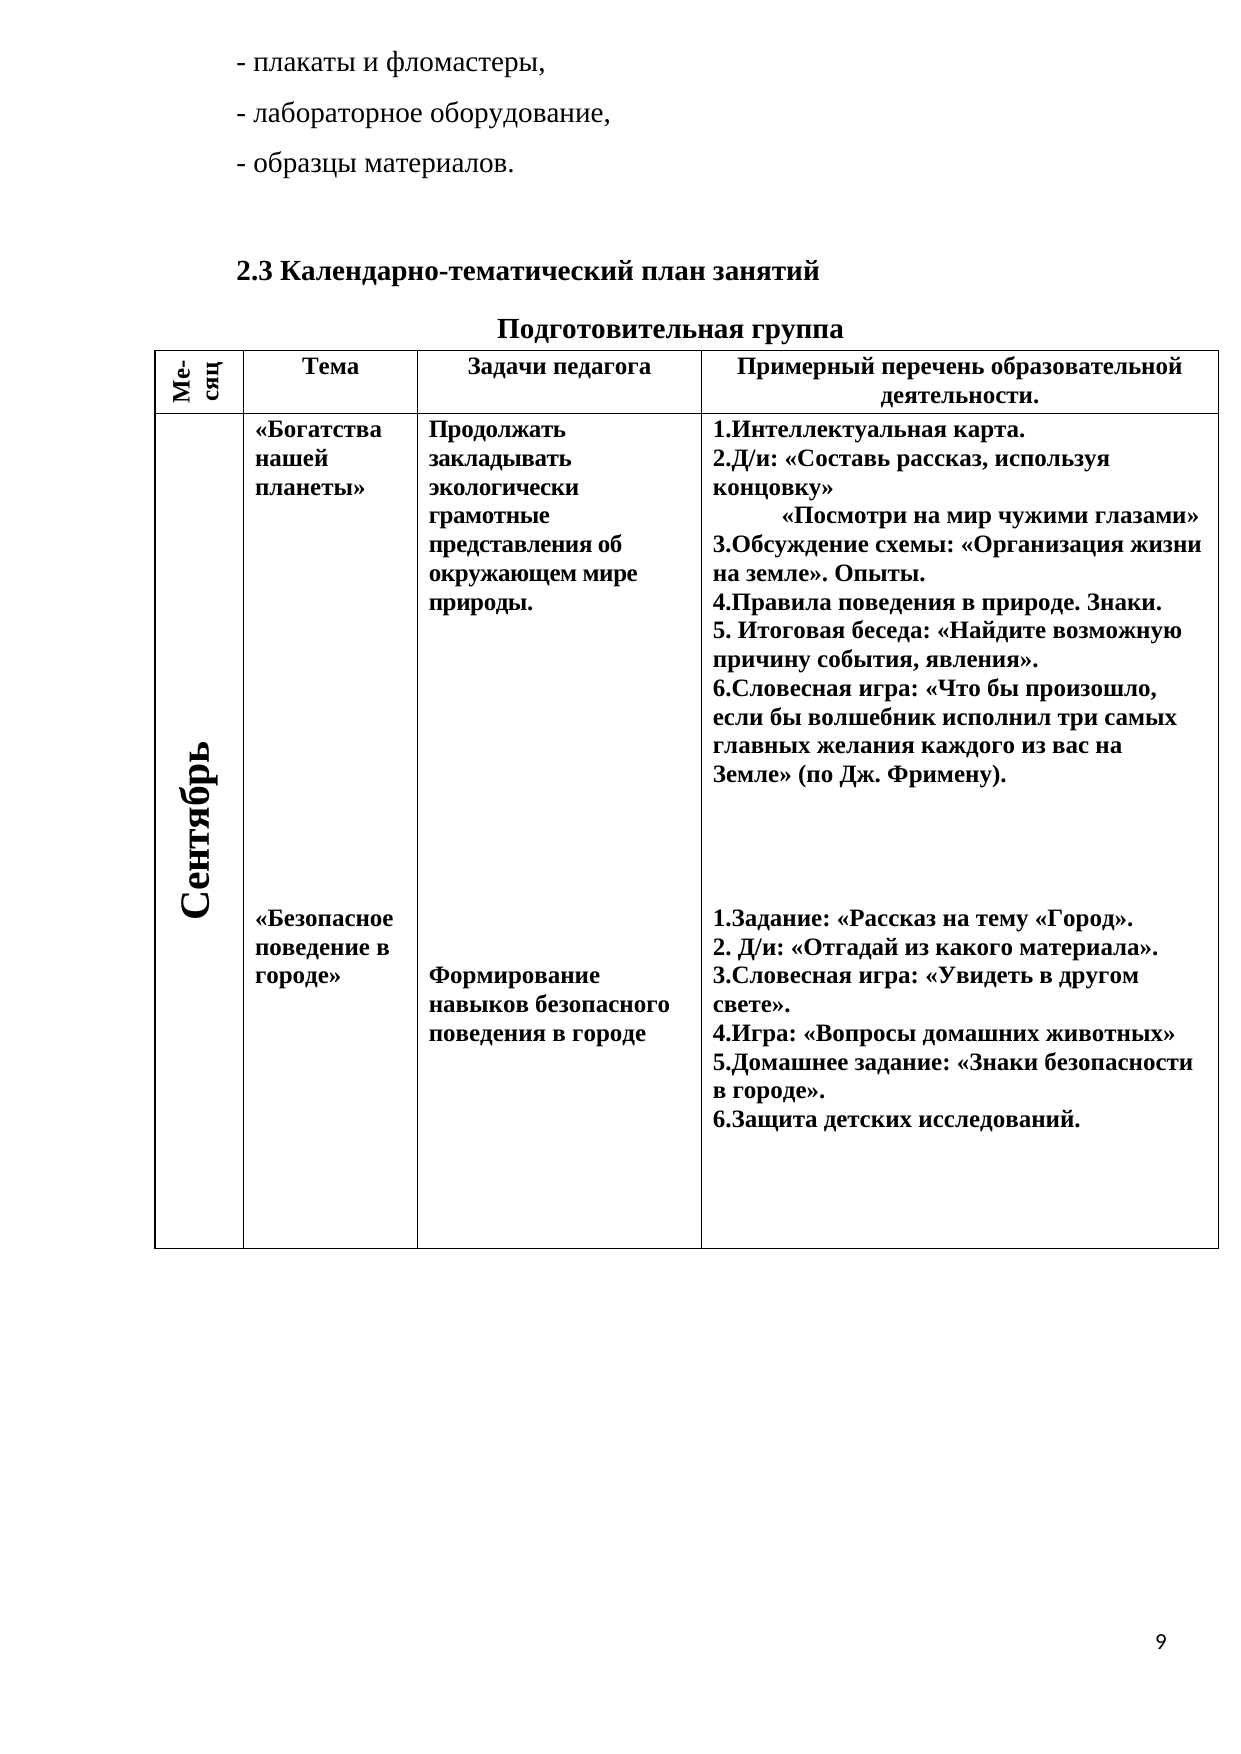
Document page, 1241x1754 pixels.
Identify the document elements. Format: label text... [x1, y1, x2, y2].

text 2.3 Календарно-тематический план занятий [177, 253, 1167, 286]
text - плакаты и фломастеры, [177, 44, 1167, 78]
table_cell Сентябрь [156, 414, 243, 1248]
table_header Примерный перечень образовательной деятельности. [702, 351, 1218, 413]
table_cell Продолжать закладывать экологически грамотные представления об окружающем мире природы. Формирование навыков безопасного поведения в городе [418, 414, 701, 1248]
text Подготовительная группа [177, 311, 1164, 345]
table_header Ме- сяц [156, 351, 243, 413]
table_header Задачи педагога [418, 351, 701, 413]
text - лабораторное оборудование, [177, 95, 1167, 128]
table_header Тема [244, 351, 417, 413]
table_cell 1.Интеллектуальная карта. 2.Д/и: «Составь рассказ, используя концовку» «Посмотри на мир чужими глазами» 3.Обсуждение схемы: «Организация жизни на земле». Опыты. 4.Правила поведения в природе. Знаки. 5. Итоговая беседа: «Найдите возможную причину события, явления». 6.Словесная игра: «Что бы произошло, если бы волшебник исполнил три самых главных желания каждого из вас на Земле» (по Дж. Фримену). 1.Задание: «Рассказ на тему «Город». 2. Д/и: «Отгадай из какого материала». 3.Словесная игра: «Увидеть в другом свете». 4.Игра: «Вопросы домашних животных» 5.Домашнее задание: «Знаки безопасности в городе». 6.Защита детских исследований. [702, 414, 1218, 1248]
text - образцы материалов. [177, 145, 1167, 178]
table_cell «Богатства нашей планеты» «Безопасное поведение в городе» [244, 414, 417, 1248]
